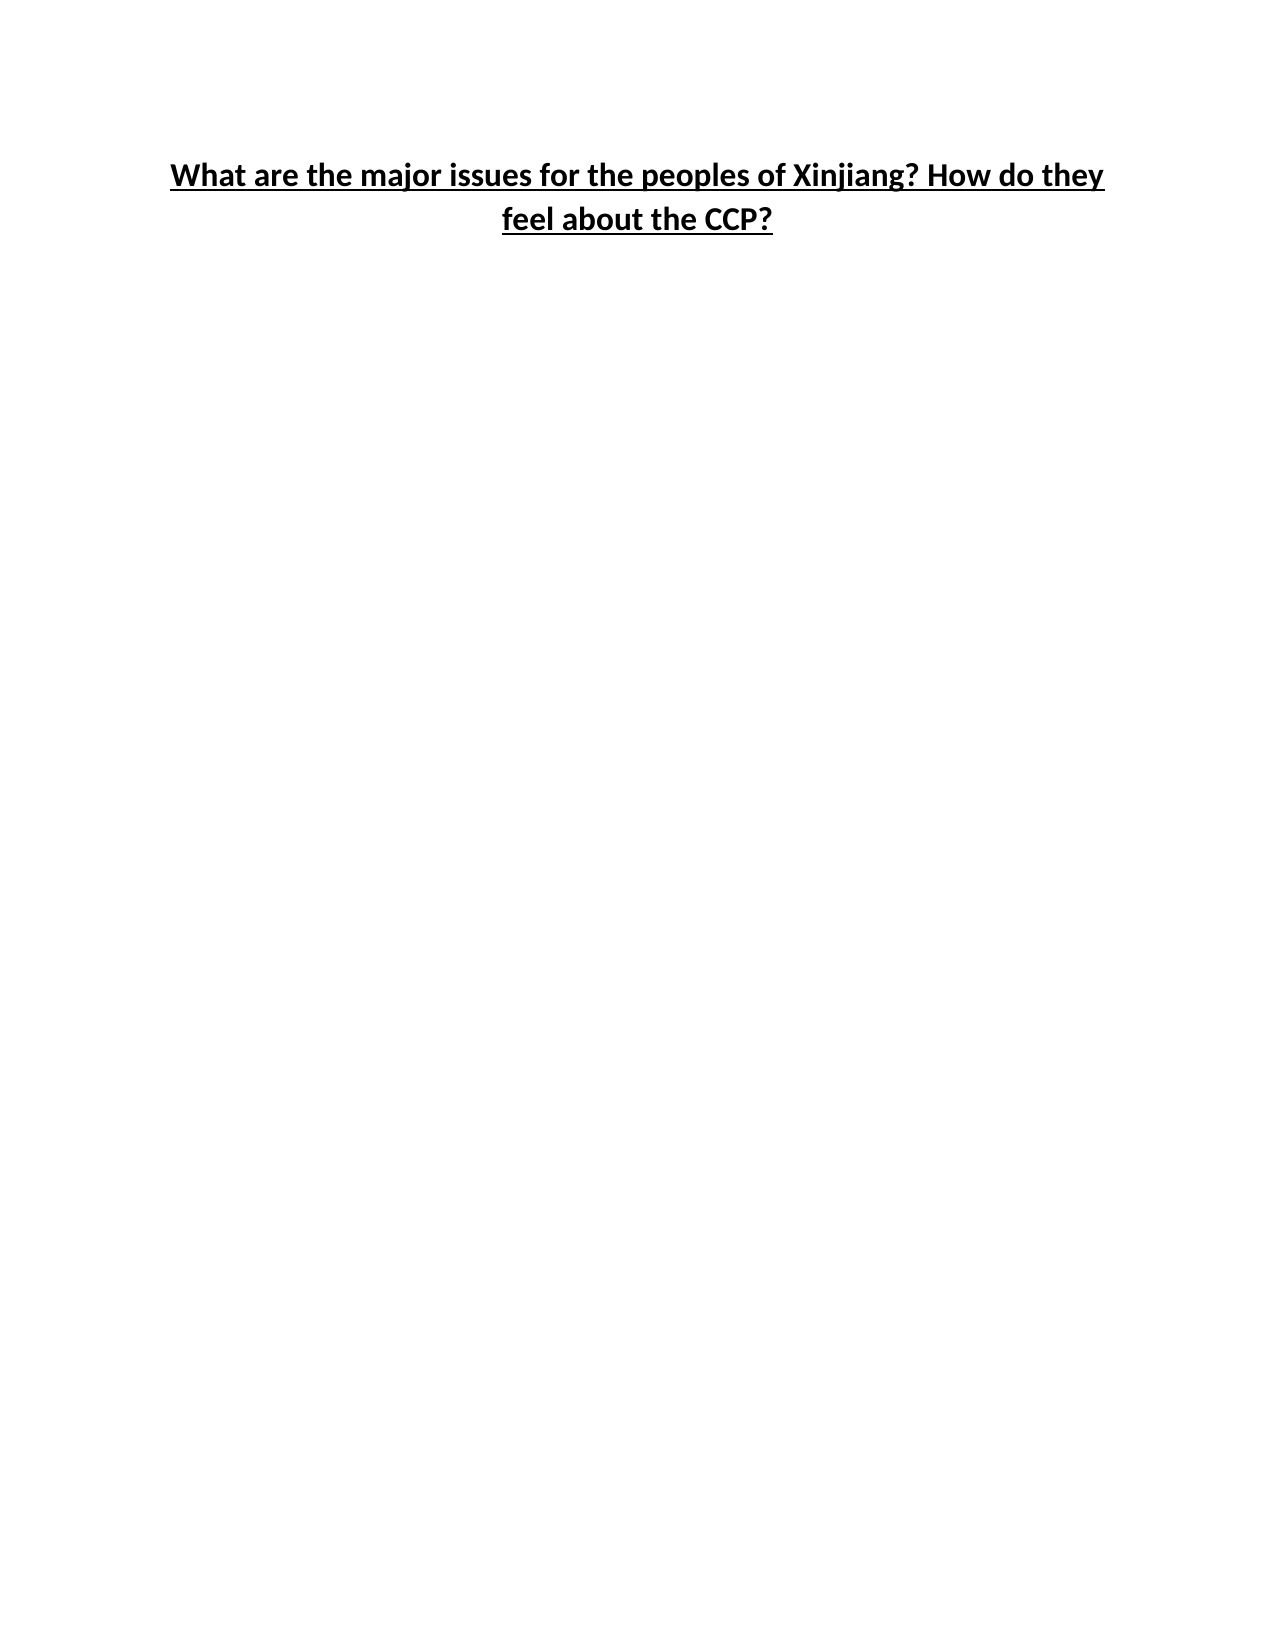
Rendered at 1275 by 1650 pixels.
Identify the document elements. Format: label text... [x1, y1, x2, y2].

subtitle What are the major issues for the peoples of Xinjiang? How do they feel about the CCP? [150, 154, 1125, 239]
